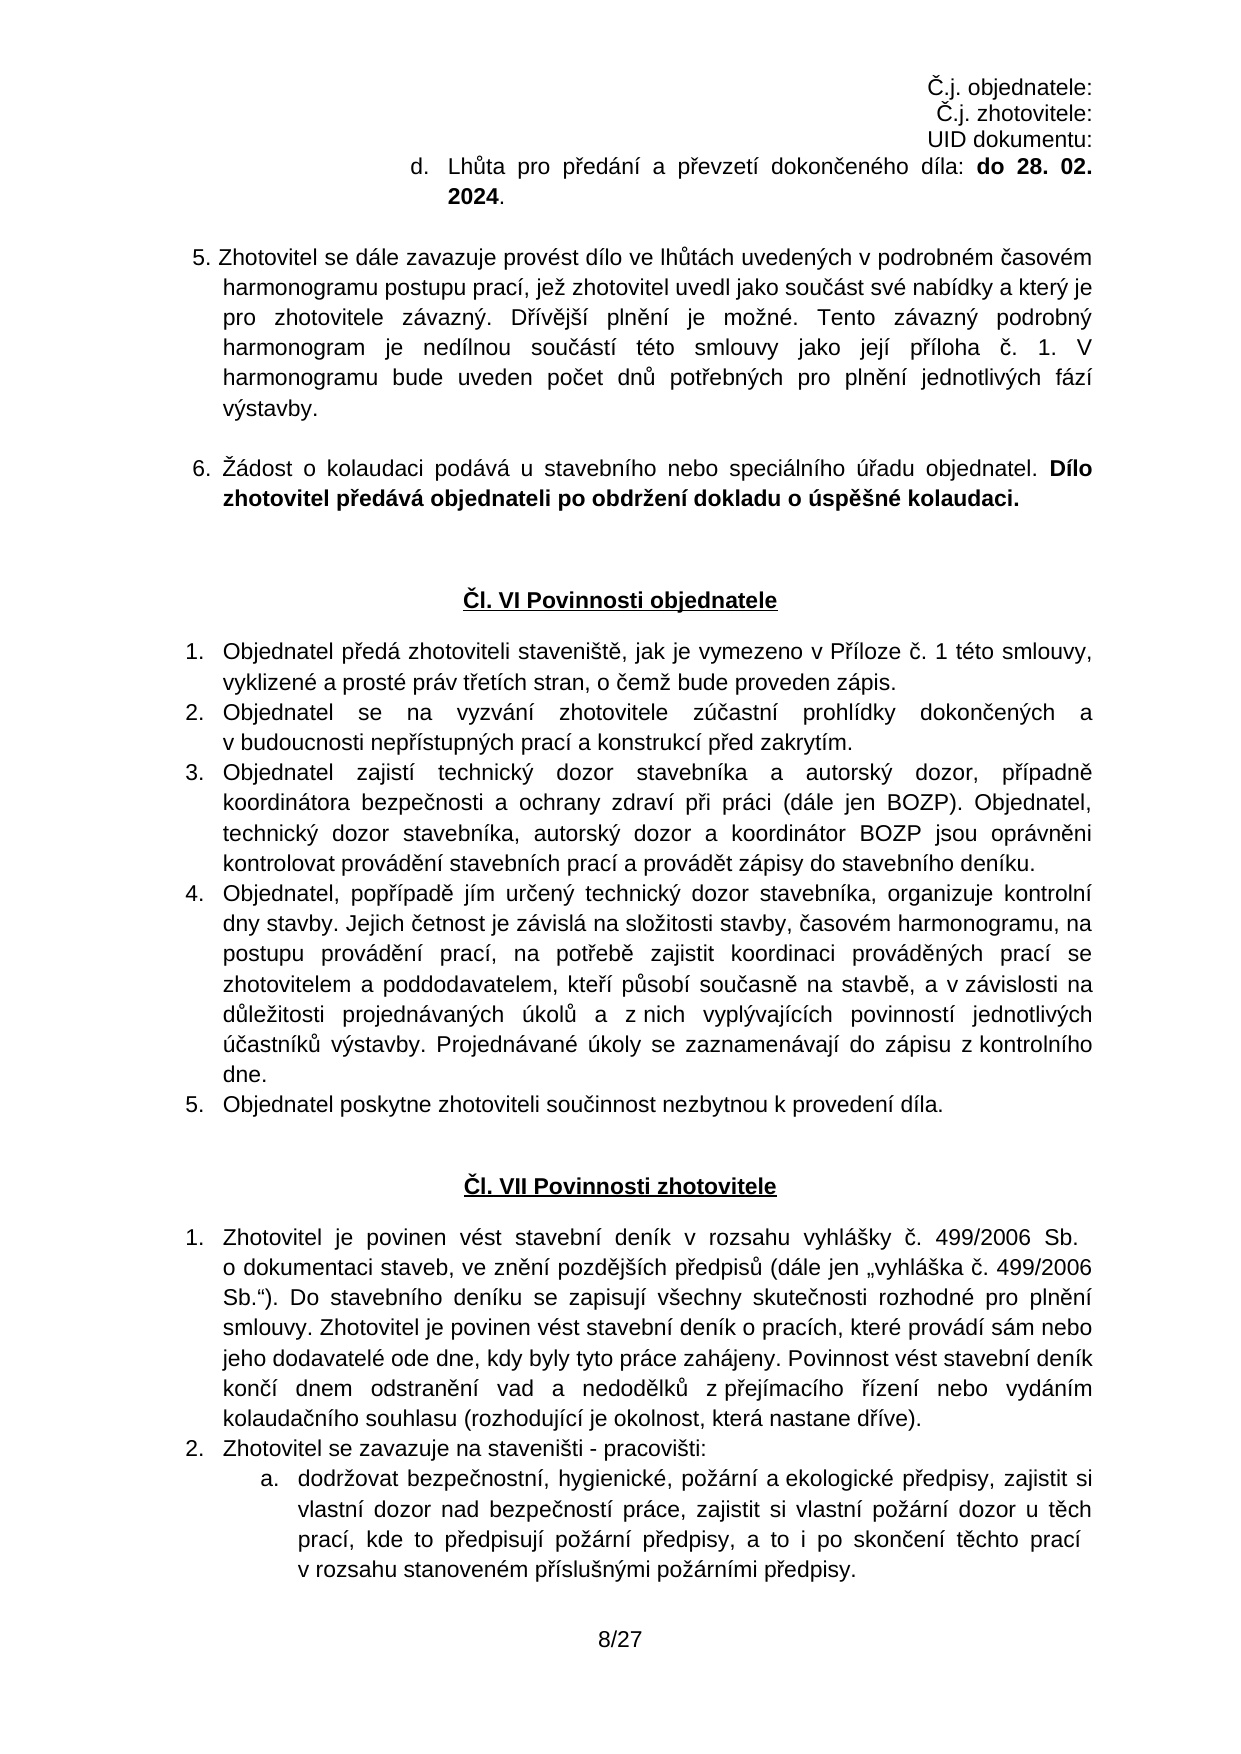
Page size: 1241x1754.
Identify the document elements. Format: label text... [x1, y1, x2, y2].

text Čl. VII Povinnosti zhotovitele [148, 1173, 1093, 1199]
list Objednatel se na vyzvání zhotovitele zúčastní prohlídky dokončených a v budoucnosti nepřístupných prací a konstrukcí před zakrytím. [185, 699, 1093, 755]
list Objednatel poskytne zhotoviteli součinnost nezbytnou k provedení díla. [185, 1091, 1093, 1118]
list dodržovat bezpečnostní, hygienické, požární a ekologické předpisy, zajistit si vlastní dozor nad bezpečností práce, zajistit si vlastní požární dozor u těch prací, kde to předpisují požární předpisy, a to i po skončení těchto prací v rozsahu stanoveném příslušnými požárními předpisy. [260, 1465, 1093, 1582]
list Objednatel předá zhotoviteli staveniště, jak je vymezeno v Příloze č. 1 této smlouvy, vyklizené a prosté práv třetích stran, o čemž bude proveden zápis. [185, 638, 1093, 695]
list Objednatel zajistí technický dozor stavebníka a autorský dozor, případně koordinátora bezpečnosti a ochrany zdraví při práci (dále jen BOZP). Objednatel, technický dozor stavebníka, autorský dozor a koordinátor BOZP jsou oprávněni kontrolovat provádění stavebních prací a provádět zápisy do stavebního deníku. [185, 759, 1093, 876]
list 5. Zhotovitel se dále zavazuje provést dílo ve lhůtách uvedených v podrobném časovém harmonogramu postupu prací, jež zhotovitel uvedl jako součást své nabídky a který je pro zhotovitele závazný. Dřívější plnění je možné. Tento závazný podrobný harmonogram je nedílnou součástí této smlouvy jako její příloha č. 1. V harmonogramu bude uveden počet dnů potřebných pro plnění jednotlivých fází výstavby. [192, 243, 1093, 421]
list Zhotovitel je povinen vést stavební deník v rozsahu vyhlášky č. 499/2006 Sb. o dokumentaci staveb, ve znění pozdějších předpisů (dále jen „vyhláška č. 499/2006 Sb.“). Do stavebního deníku se zapisují všechny skutečnosti rozhodné pro plnění smlouvy. Zhotovitel je povinen vést stavební deník o pracích, které provádí sám nebo jeho dodavatelé ode dne, kdy byly tyto práce zahájeny. Povinnost vést stavební deník končí dnem odstranění vad a nedodělků z přejímacího řízení nebo vydáním kolaudačního souhlasu (rozhodující je okolnost, která nastane dříve). [185, 1224, 1093, 1431]
list 6. Žádost o kolaudaci podává u stavebního nebo speciálního úřadu objednatel. Dílo zhotovitel předává objednateli po obdržení dokladu o úspěšné kolaudaci. [192, 455, 1093, 511]
list Objednatel, popřípadě jím určený technický dozor stavebníka, organizuje kontrolní dny stavby. Jejich četnost je závislá na složitosti stavby, časovém harmonogramu, na postupu provádění prací, na potřebě zajistit koordinaci prováděných prací se zhotovitelem a poddodavatelem, kteří působí současně na stavbě, a v závislosti na důležitosti projednávaných úkolů a z nich vyplývajících povinností jednotlivých účastníků výstavby. Projednávané úkoly se zaznamenávají do zápisu z kontrolního dne. [185, 880, 1093, 1087]
list Zhotovitel se zavazuje na staveništi - pracovišti: [185, 1435, 1093, 1461]
text Čl. VI Povinnosti objednatele [148, 587, 1093, 613]
list Lhůta pro předání a převzetí dokončeného díla: do 28. 02. 2024. [410, 153, 1093, 209]
